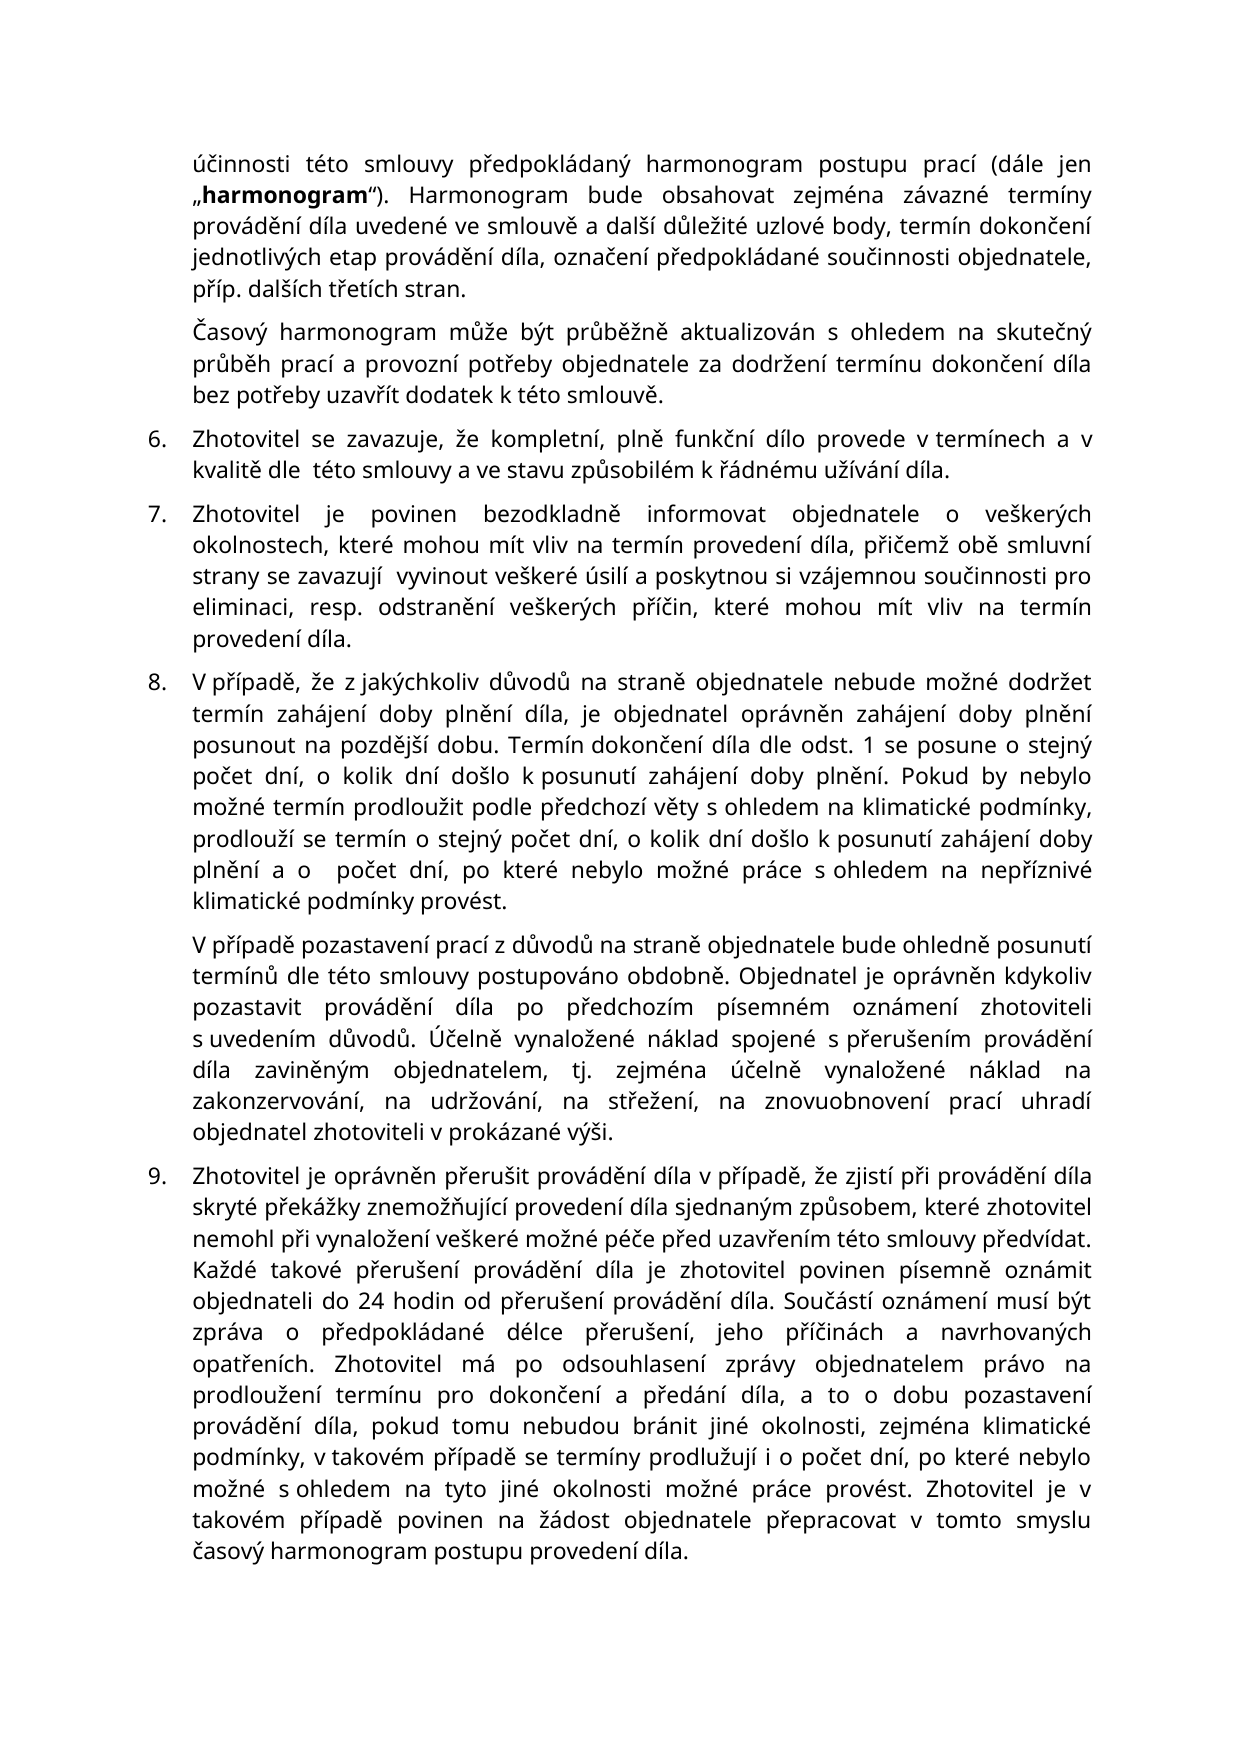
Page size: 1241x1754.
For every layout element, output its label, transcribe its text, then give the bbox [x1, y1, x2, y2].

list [148, 148, 1093, 304]
list V případě, že z jakýchkoliv důvodů na straně objednatele nebude možné dodržet termín zahájení doby plnění díla, je objednatel oprávněn zahájení doby plnění posunout na pozdější dobu. Termín dokončení díla dle odst. 1 se posune o stejný počet dní, o kolik dní došlo k posunutí zahájení doby plnění. Pokud by nebylo možné termín prodloužit podle předchozí věty s ohledem na klimatické podmínky, prodlouží se termín o stejný počet dní, o kolik dní došlo k posunutí zahájení doby plnění a o počet dní, po které nebylo možné práce s ohledem na nepříznivé klimatické podmínky provést. [148, 666, 1093, 916]
list Zhotovitel se zavazuje, že kompletní, plně funkční dílo provede v termínech a v kvalitě dle této smlouvy a ve stavu způsobilém k řádnému užívání díla. [148, 423, 1093, 485]
list Zhotovitel je povinen bezodkladně informovat objednatele o veškerých okolnostech, které mohou mít vliv na termín provedení díla, přičemž obě smluvní strany se zavazují vyvinout veškeré úsilí a poskytnou si vzájemnou součinnosti pro eliminaci, resp. odstranění veškerých příčin, které mohou mít vliv na termín provedení díla. [148, 498, 1093, 654]
list Zhotovitel je oprávněn přerušit provádění díla v případě, že zjistí při provádění díla skryté překážky znemožňující provedení díla sjednaným způsobem, které zhotovitel nemohl při vynaložení veškeré možné péče před uzavřením této smlouvy předvídat. Každé takové přerušení provádění díla je zhotovitel povinen písemně oznámit objednateli do 24 hodin od přerušení provádění díla. Součástí oznámení musí být zpráva o předpokládané délce přerušení, jeho příčinách a navrhovaných opatřeních. Zhotovitel má po odsouhlasení zprávy objednatelem právo na prodloužení termínu pro dokončení a předání díla, a to o dobu pozastavení provádění díla, pokud tomu nebudou bránit jiné okolnosti, zejména klimatické podmínky, v takovém případě se termíny prodlužují i o počet dní, po které nebylo možné s ohledem na tyto jiné okolnosti možné práce provést. Zhotovitel je v takovém případě povinen na žádost objednatele přepracovat v tomto smyslu časový harmonogram postupu provedení díla. [148, 1160, 1093, 1566]
text Časový harmonogram může být průběžně aktualizován s ohledem na skutečný průběh prací a provozní potřeby objednatele za dodržení termínu dokončení díla bez potřeby uzavřít dodatek k této smlouvě. [192, 316, 1093, 410]
text V případě pozastavení prací z důvodů na straně objednatele bude ohledně posunutí termínů dle této smlouvy postupováno obdobně. Objednatel je oprávněn kdykoliv pozastavit provádění díla po předchozím písemném oznámení zhotoviteli s uvedením důvodů. Účelně vynaložené náklad spojené s přerušením provádění díla zaviněným objednatelem, tj. zejména účelně vynaložené náklad na zakonzervování, na udržování, na střežení, na znovuobnovení prací uhradí objednatel zhotoviteli v prokázané výši. [192, 929, 1093, 1148]
